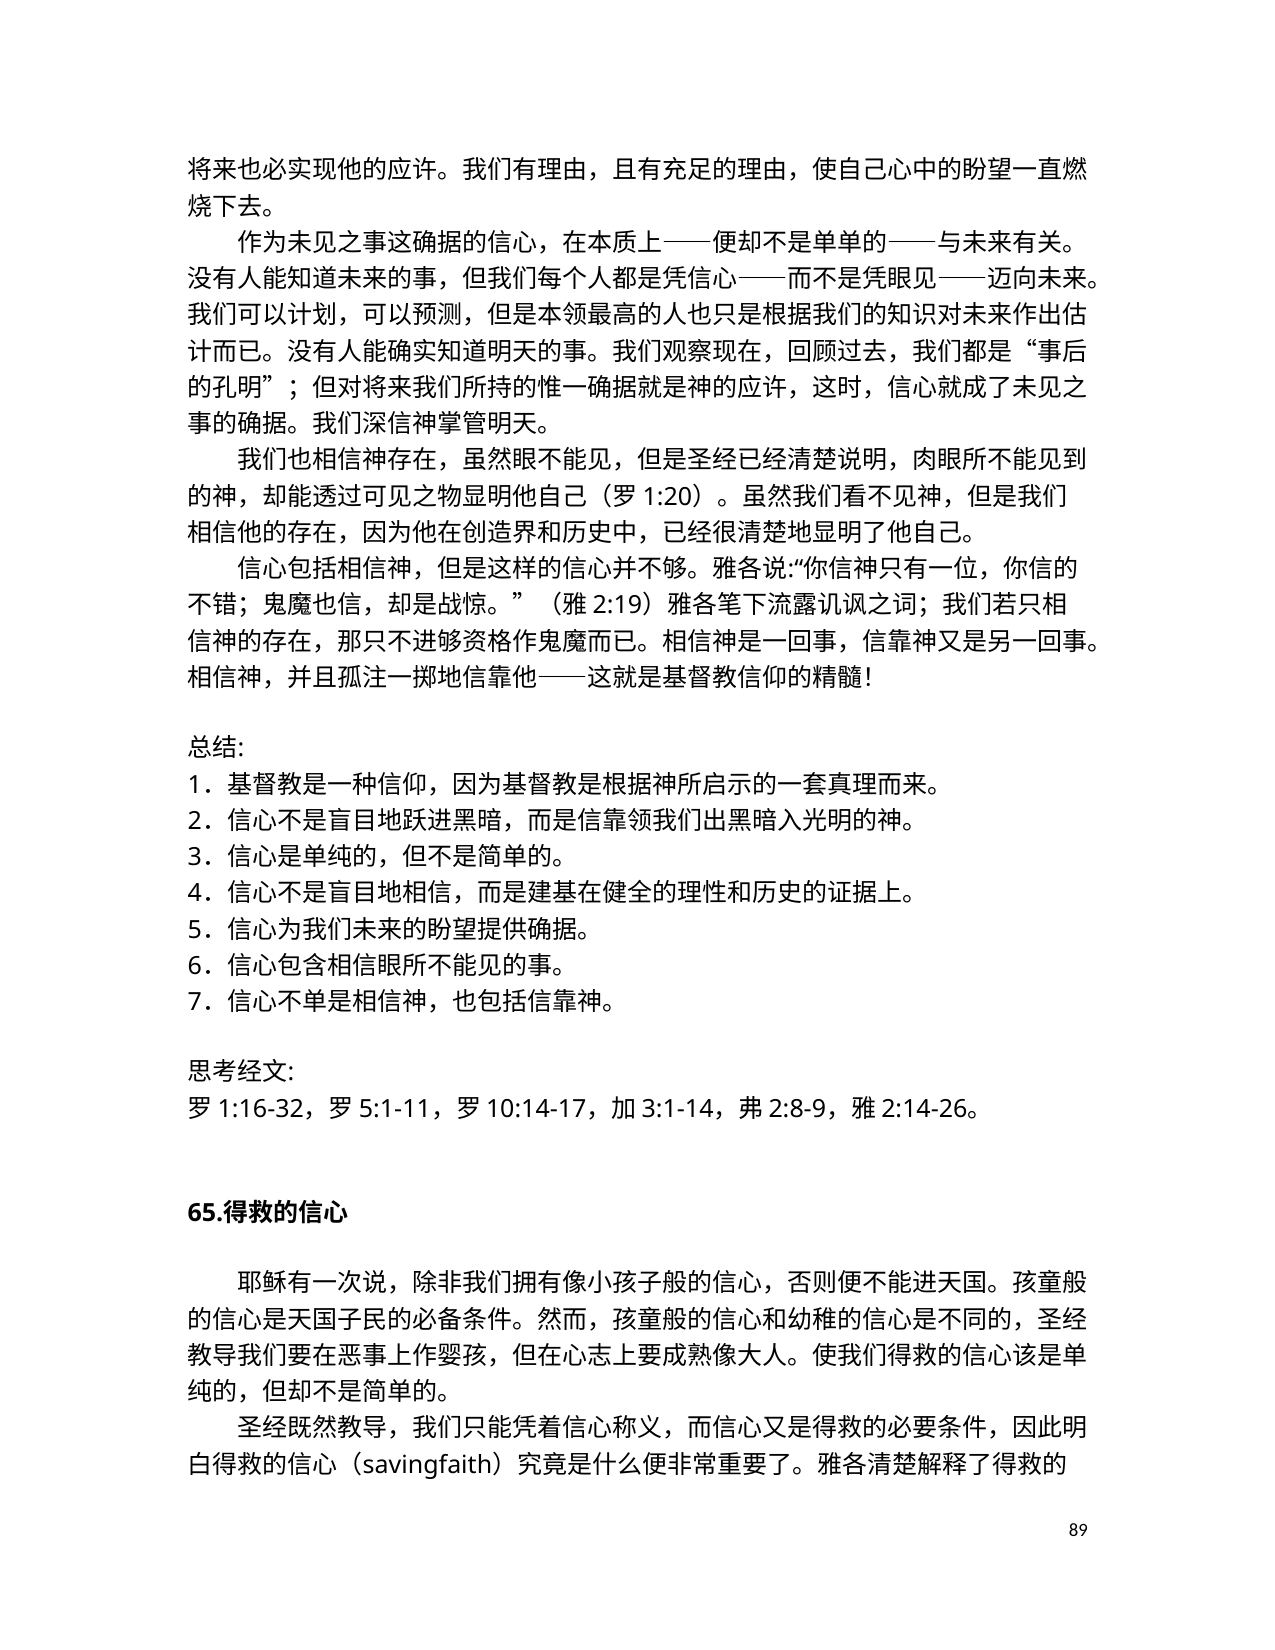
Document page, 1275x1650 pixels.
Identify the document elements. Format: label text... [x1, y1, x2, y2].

text 耶稣有一次说，除非我们拥有像小孩子般的信心，否则便不能进天国。孩童般的信心是天国子民的必备条件。然而，孩童般的信心和幼稚的信心是不同的，圣经教导我们要在恶事上作婴孩，但在心志上要成熟像大人。使我们得救的信心该是单纯的，但却不是简单的。 [187, 1263, 1087, 1408]
text 6．信心包含相信眼所不能见的事。 [187, 945, 1087, 982]
text 5．信心为我们未来的盼望提供确据。 [187, 909, 1087, 945]
text 65.得救的信心 [187, 1192, 1087, 1229]
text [187, 150, 1087, 222]
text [187, 1408, 1087, 1480]
text 7．信心不单是相信神，也包括信靠神。 [187, 982, 1087, 1018]
text 4．信心不是盲目地相信，而是建基在健全的理性和历史的证据上。 [187, 873, 1087, 909]
text 总结: [187, 728, 1087, 764]
text 我们也相信神存在，虽然眼不能见，但是圣经已经清楚说明，肉眼所不能见到的神，却能透过可见之物显明他自己（罗1:20）。虽然我们看不见神，但是我们相信他的存在，因为他在创造界和历史中，已经很清楚地显明了他自己。 [187, 440, 1087, 549]
text 1．基督教是一种信仰，因为基督教是根据神所启示的一套真理而来。 [187, 764, 1087, 800]
text 2．信心不是盲目地跃进黑暗，而是信靠领我们出黑暗入光明的神。 [187, 800, 1087, 837]
text 作为未见之事这确据的信心，在本质上——便却不是单单的——与未来有关。没有人能知道未来的事，但我们每个人都是凭信心——而不是凭眼见——迈向未来。我们可以计划，可以预测，但是本领最高的人也只是根据我们的知识对未来作出估计而已。没有人能确实知道明天的事。我们观察现在，回顾过去，我们都是“事后的孔明”；但对将来我们所持的惟一确据就是神的应许，这时，信心就成了未见之事的确据。我们深信神掌管明天。 [187, 222, 1087, 440]
text 3．信心是单纯的，但不是简单的。 [187, 837, 1087, 873]
text 思考经文: [187, 1052, 1087, 1088]
text 信心包括相信神，但是这样的信心并不够。雅各说:“你信神只有一位，你信的不错；鬼魔也信，却是战惊。”（雅2:19）雅各笔下流露讥讽之词；我们若只相信神的存在，那只不进够资格作鬼魔而已。相信神是一回事，信靠神又是另一回事。相信神，并且孤注一掷地信靠他——这就是基督教信仰的精髓！ [187, 549, 1087, 694]
text 罗1:16-32，罗5:1-11，罗10:14-17，加3:1-14，弗2:8-9，雅2:14-26。 [187, 1088, 1087, 1124]
